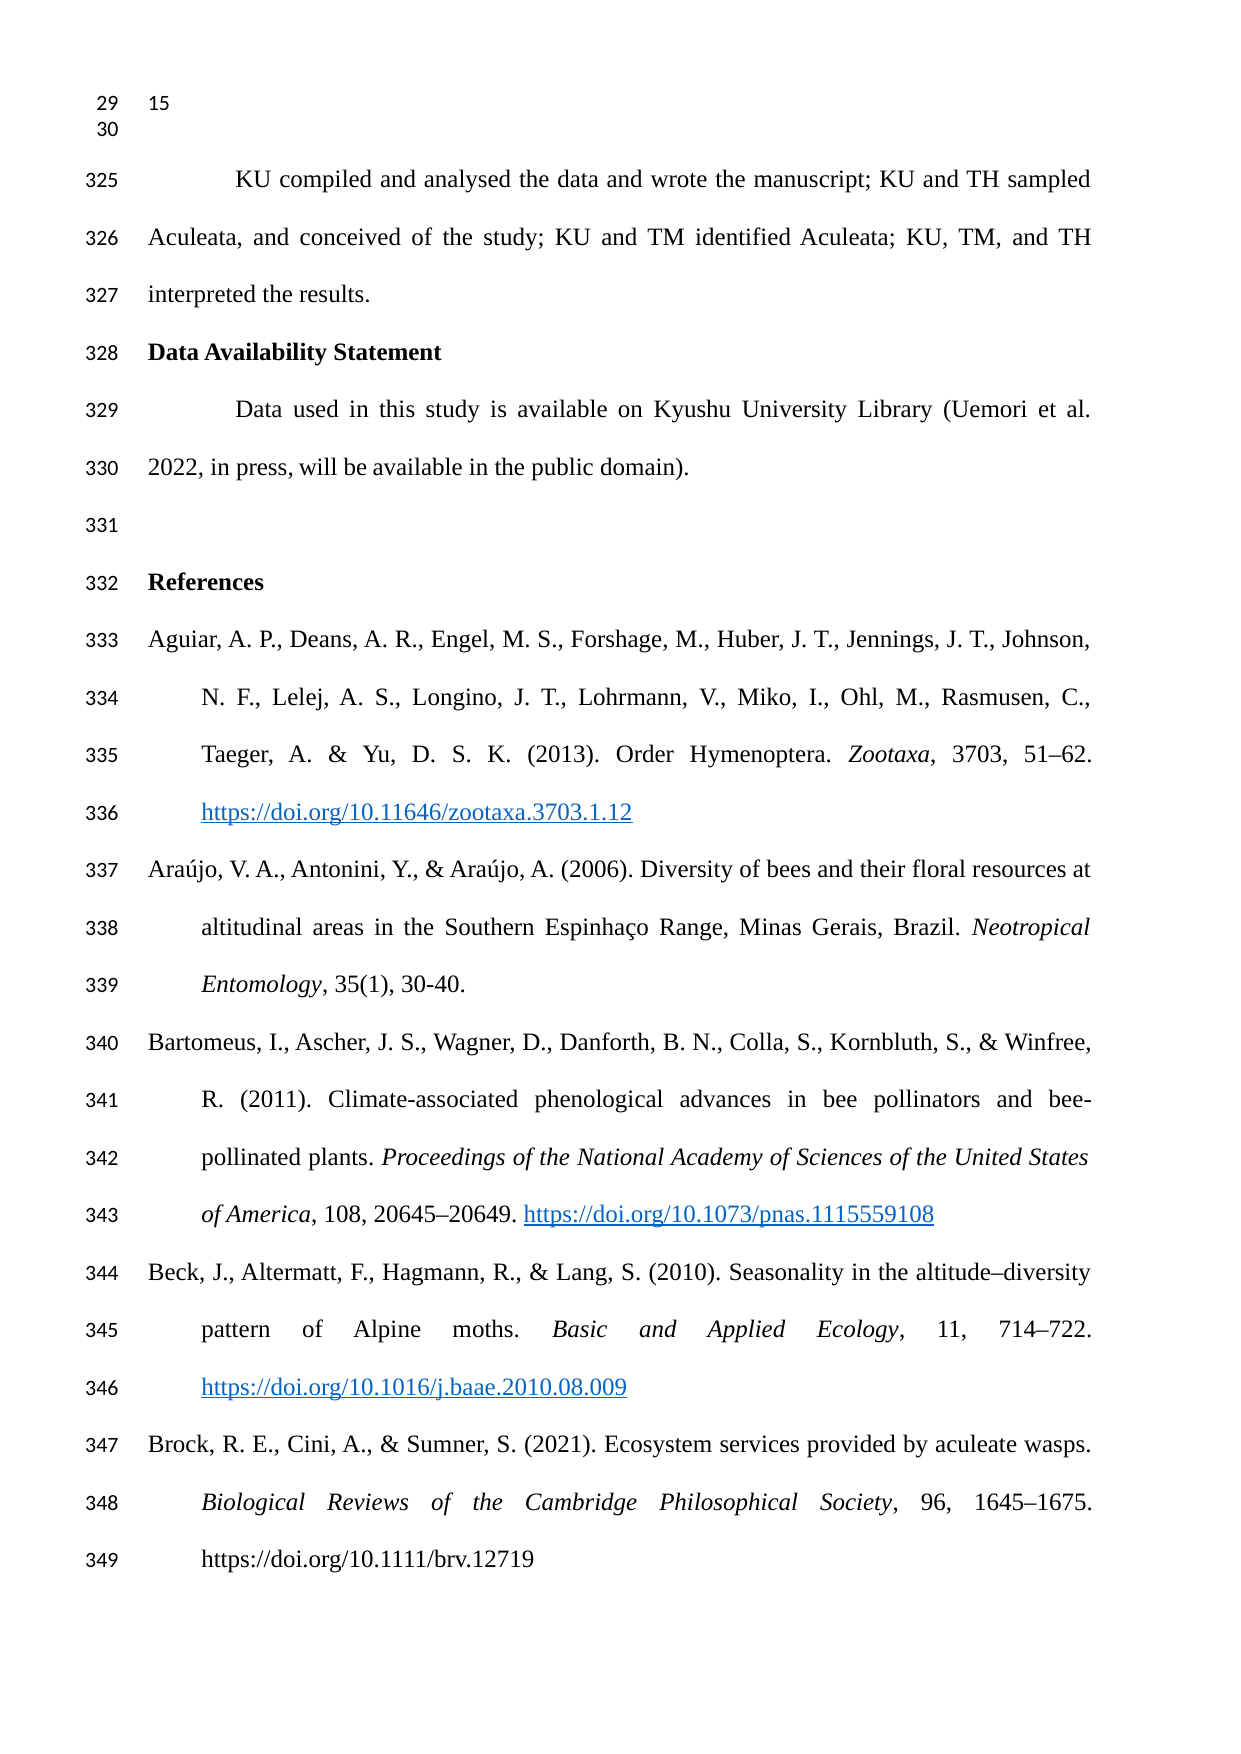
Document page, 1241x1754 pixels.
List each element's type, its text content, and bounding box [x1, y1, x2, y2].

text Data Availability Statement [148, 337, 1092, 366]
text Beck, J., Altermatt, F., Hagmann, R., & Lang, S. (2010). Seasonality in the altitude–diversity pattern of Alpine moths. Basic and Applied Ecology, 11, 714–722. https://doi.org/10.1016/j.baae.2010.08.009 [148, 1257, 1092, 1401]
text KU compiled and analysed the data and wrote the manuscript; KU and TH sampled Aculeata, and conceived of the study; KU and TM identified Aculeata; KU, TM, and TH interpreted the results. [148, 164, 1092, 308]
text Aguiar, A. P., Deans, A. R., Engel, M. S., Forshage, M., Huber, J. T., Jennings, J. T., Johnson, N. F., Lelej, A. S., Longino, J. T., Lohrmann, V., Miko, I., Ohl, M., Rasmusen, C., Taeger, A. & Yu, D. S. K. (2013). Order Hymenoptera. Zootaxa, 3703, 51–62. https://doi.org/10.11646/zootaxa.3703.1.12 [148, 624, 1092, 826]
text Brock, R. E., Cini, A., & Sumner, S. (2021). Ecosystem services provided by aculeate wasps. Biological Reviews of the Cambridge Philosophical Society, 96, 1645–1675. https://doi.org/10.1111/brv.12719 [148, 1429, 1092, 1573]
text Araújo, V. A., Antonini, Y., & Araújo, A. (2006). Diversity of bees and their floral resources at altitudinal areas in the Southern Espinhaço Range, Minas Gerais, Brazil. Neotropical Entomology, 35(1), 30-40. [148, 854, 1092, 998]
text References [148, 567, 1092, 596]
text Data used in this study is available on Kyushu University Library (Uemori et al. 2022, in press, will be available in the public domain). [148, 394, 1092, 481]
text Bartomeus, I., Ascher, J. S., Wagner, D., Danforth, B. N., Colla, S., Kornbluth, S., & Winfree, R. (2011). Climate-associated phenological advances in bee pollinators and bee-pollinated plants. Proceedings of the National Academy of Sciences of the United States of America, 108, 20645–20649. https://doi.org/10.1073/pnas.1115559108 [148, 1027, 1092, 1228]
